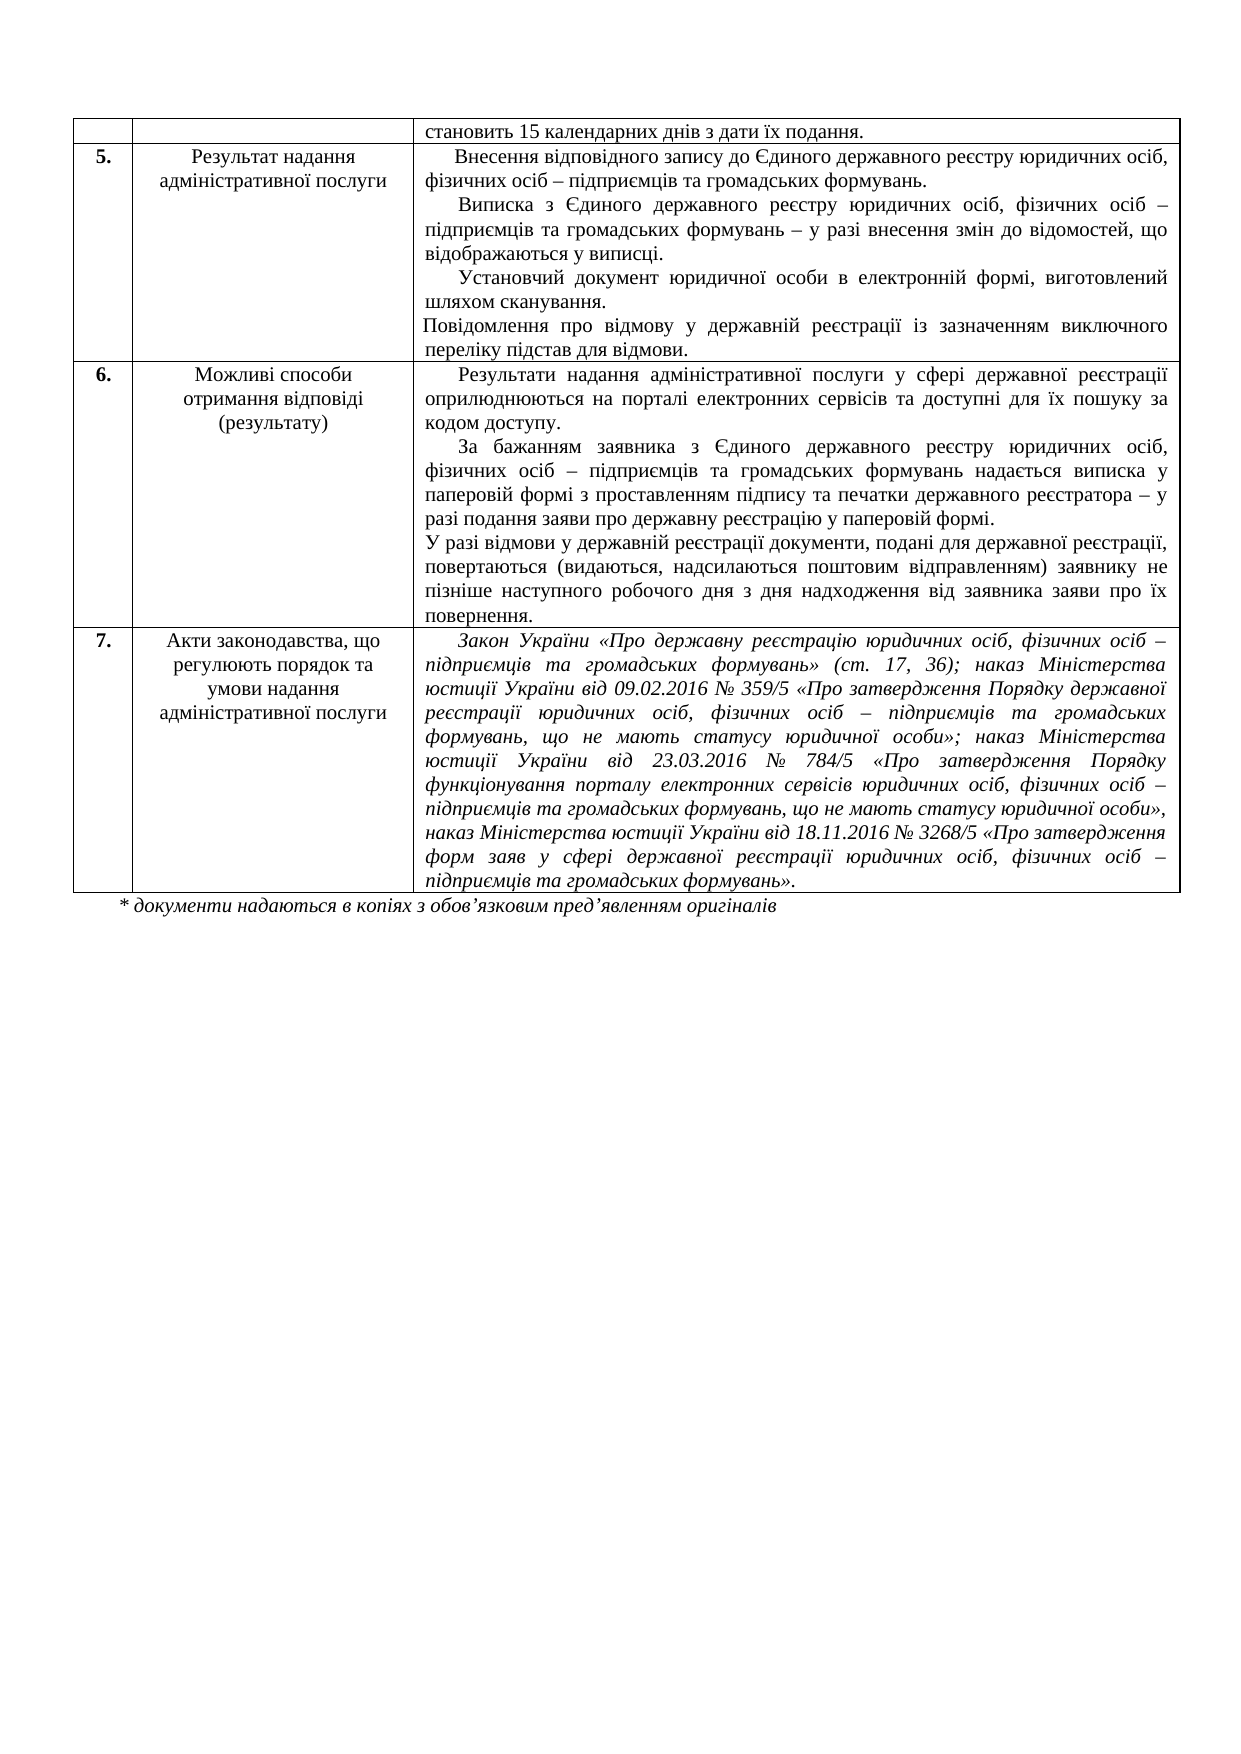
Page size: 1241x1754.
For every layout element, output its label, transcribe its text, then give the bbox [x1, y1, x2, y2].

table_cell Можливі способи отримання відповіді (результату) [133, 362, 413, 627]
table_cell 4. [74, 119, 132, 143]
table_cell Внесення відповідного запису до Єдиного державного реєстру юридичних осіб, фізичних осіб – підприємців та громадських формувань. Виписка з Єдиного державного реєстру юридичних осіб, фізичних осіб – підприємців та громадських формувань – у разі внесення змін до відомостей, що відображаються у виписці. Установчий документ юридичної особи в електронній формі, виготовлений шляхом сканування. Повідомлення про відмову у державній реєстрації із зазначенням виключного переліку підстав для відмови. [414, 144, 1179, 361]
table_cell 6. [74, 362, 132, 627]
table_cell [133, 119, 413, 143]
table_cell 5. [74, 144, 132, 361]
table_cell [414, 119, 1179, 143]
table_cell 7. [74, 628, 132, 892]
table_cell Акти законодавства, що регулюють порядок та умови надання адміністративної послуги [133, 628, 413, 892]
table_cell Закон України «Про державну реєстрацію юридичних осіб, фізичних осіб – підприємців та громадських формувань» (ст. 17, 36); наказ Міністерства юстиції України від 09.02.2016 № 359/5 «Про затвердження Порядку державної реєстрації юридичних осіб, фізичних осіб – підприємців та громадських формувань, що не мають статусу юридичної особи»; наказ Міністерства юстиції України від 23.03.2016 № 784/5 «Про затвердження Порядку функціонування порталу електронних сервісів юридичних осіб, фізичних осіб – підприємців та громадських формувань, що не мають статусу юридичної особи», наказ Міністерства юстиції України від 18.11.2016 № 3268/5 «Про затвердження форм заяв у сфері державної реєстрації юридичних осіб, фізичних осіб – підприємців та громадських формувань». [414, 628, 1179, 892]
table_cell Результати надання адміністративної послуги у сфері державної реєстрації оприлюднюються на порталі електронних сервісів та доступні для їх пошуку за кодом доступу. За бажанням заявника з Єдиного державного реєстру юридичних осіб, фізичних осіб – підприємців та громадських формувань надається виписка у паперовій формі з проставленням підпису та печатки державного реєстратора – у разі подання заяви про державну реєстрацію у паперовій формі. У разі відмови у державній реєстрації документи, подані для державної реєстрації, повертаються (видаються, надсилаються поштовим відправленням) заявнику не пізніше наступного робочого дня з дня надходження від заявника заяви про їх повернення. [414, 362, 1179, 627]
text * документи надаються в копіях з обов’язковим пред’явленням оригіналів [118, 893, 1122, 917]
table_cell Результат надання адміністративної послуги [133, 144, 413, 361]
